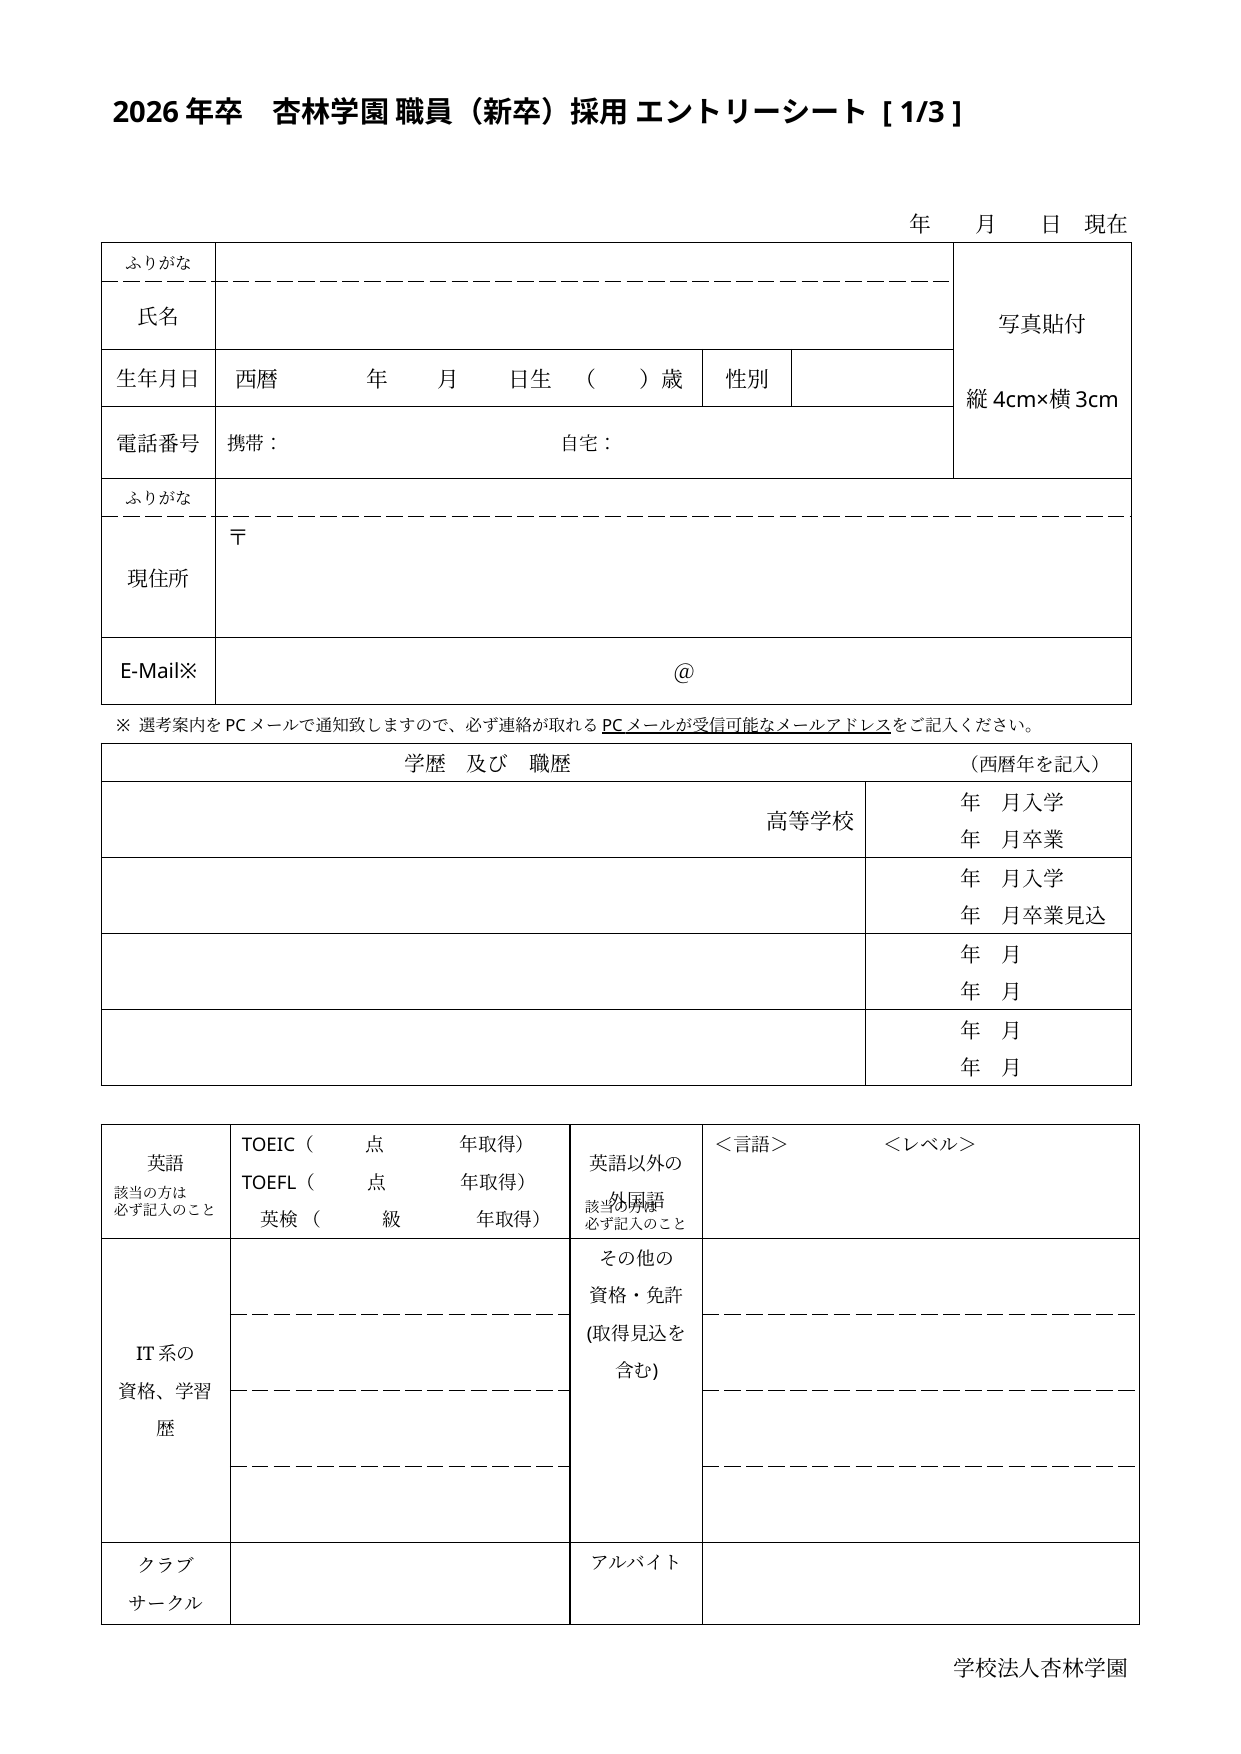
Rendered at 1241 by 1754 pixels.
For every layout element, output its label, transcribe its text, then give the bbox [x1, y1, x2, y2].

table_cell ＠ [216, 638, 1131, 704]
table_cell [703, 1314, 1139, 1389]
table_cell 年 月 年 月 [866, 1010, 1131, 1085]
text ※ 選考案内をPCメールで通知致しますので、必ず連絡が取れるPCメールが受信可能なメールアドレスをご記入ください。 [112, 705, 1128, 743]
table_cell E-Mail※ [102, 638, 215, 704]
table_cell [792, 350, 953, 406]
table_header 学歴 及び 職歴 （西暦年を記入） [102, 744, 1131, 781]
table_cell アルバイト [571, 1543, 702, 1624]
text 年 月 日 現在 [112, 204, 1128, 242]
table_cell [102, 934, 865, 1009]
table_cell [216, 281, 953, 349]
table_cell ふりがな [102, 479, 215, 516]
table_cell [231, 1390, 569, 1466]
table_header 写真貼付 縦4cm×横3cm [954, 243, 1131, 478]
table_cell 高等学校 [102, 782, 865, 857]
table_cell [231, 1466, 569, 1542]
table_cell [231, 1239, 569, 1313]
table_header [216, 243, 953, 281]
table_cell IT系の 資格、学習歴 [102, 1239, 230, 1542]
table_cell [102, 1010, 865, 1085]
table_header 英語 [102, 1125, 230, 1237]
table_cell 生年月日 [102, 350, 215, 406]
table_cell 電話番号 [102, 407, 215, 478]
table_cell クラブ サークル [102, 1543, 230, 1624]
table_cell 年 月 年 月 [866, 934, 1131, 1009]
table_cell [703, 1466, 1139, 1542]
table_cell 〒 [216, 516, 1131, 637]
table_cell [231, 1543, 569, 1624]
table_header ＜言語＞ ＜レベル＞ [703, 1125, 1139, 1237]
table_cell 氏名 [102, 281, 215, 349]
table_header 英語以外の外国語 [571, 1125, 702, 1237]
table_cell [703, 1390, 1139, 1466]
table_cell 年 月入学 年 月卒業見込 [866, 858, 1131, 933]
table_cell [102, 858, 865, 933]
table_cell 年 月入学 年 月卒業 [866, 782, 1131, 857]
table_cell [703, 1543, 1139, 1624]
table_header TOEIC（ 点 年取得） TOEFL（ 点 年取得） 英検 （ 級 年取得） [231, 1125, 569, 1237]
table_cell [216, 479, 1131, 516]
table_cell その他の 資格・免許 (取得見込を含む) [571, 1239, 702, 1542]
table_cell [703, 1239, 1139, 1313]
table_cell [231, 1314, 569, 1389]
table_cell 携帯： 自宅： [216, 407, 953, 478]
table_header ふりがな [102, 243, 215, 281]
table_cell 現住所 [102, 516, 215, 637]
table_cell 西暦 年 月 日生 （ ）歳 [216, 350, 702, 406]
table_cell 性別 [703, 350, 791, 406]
